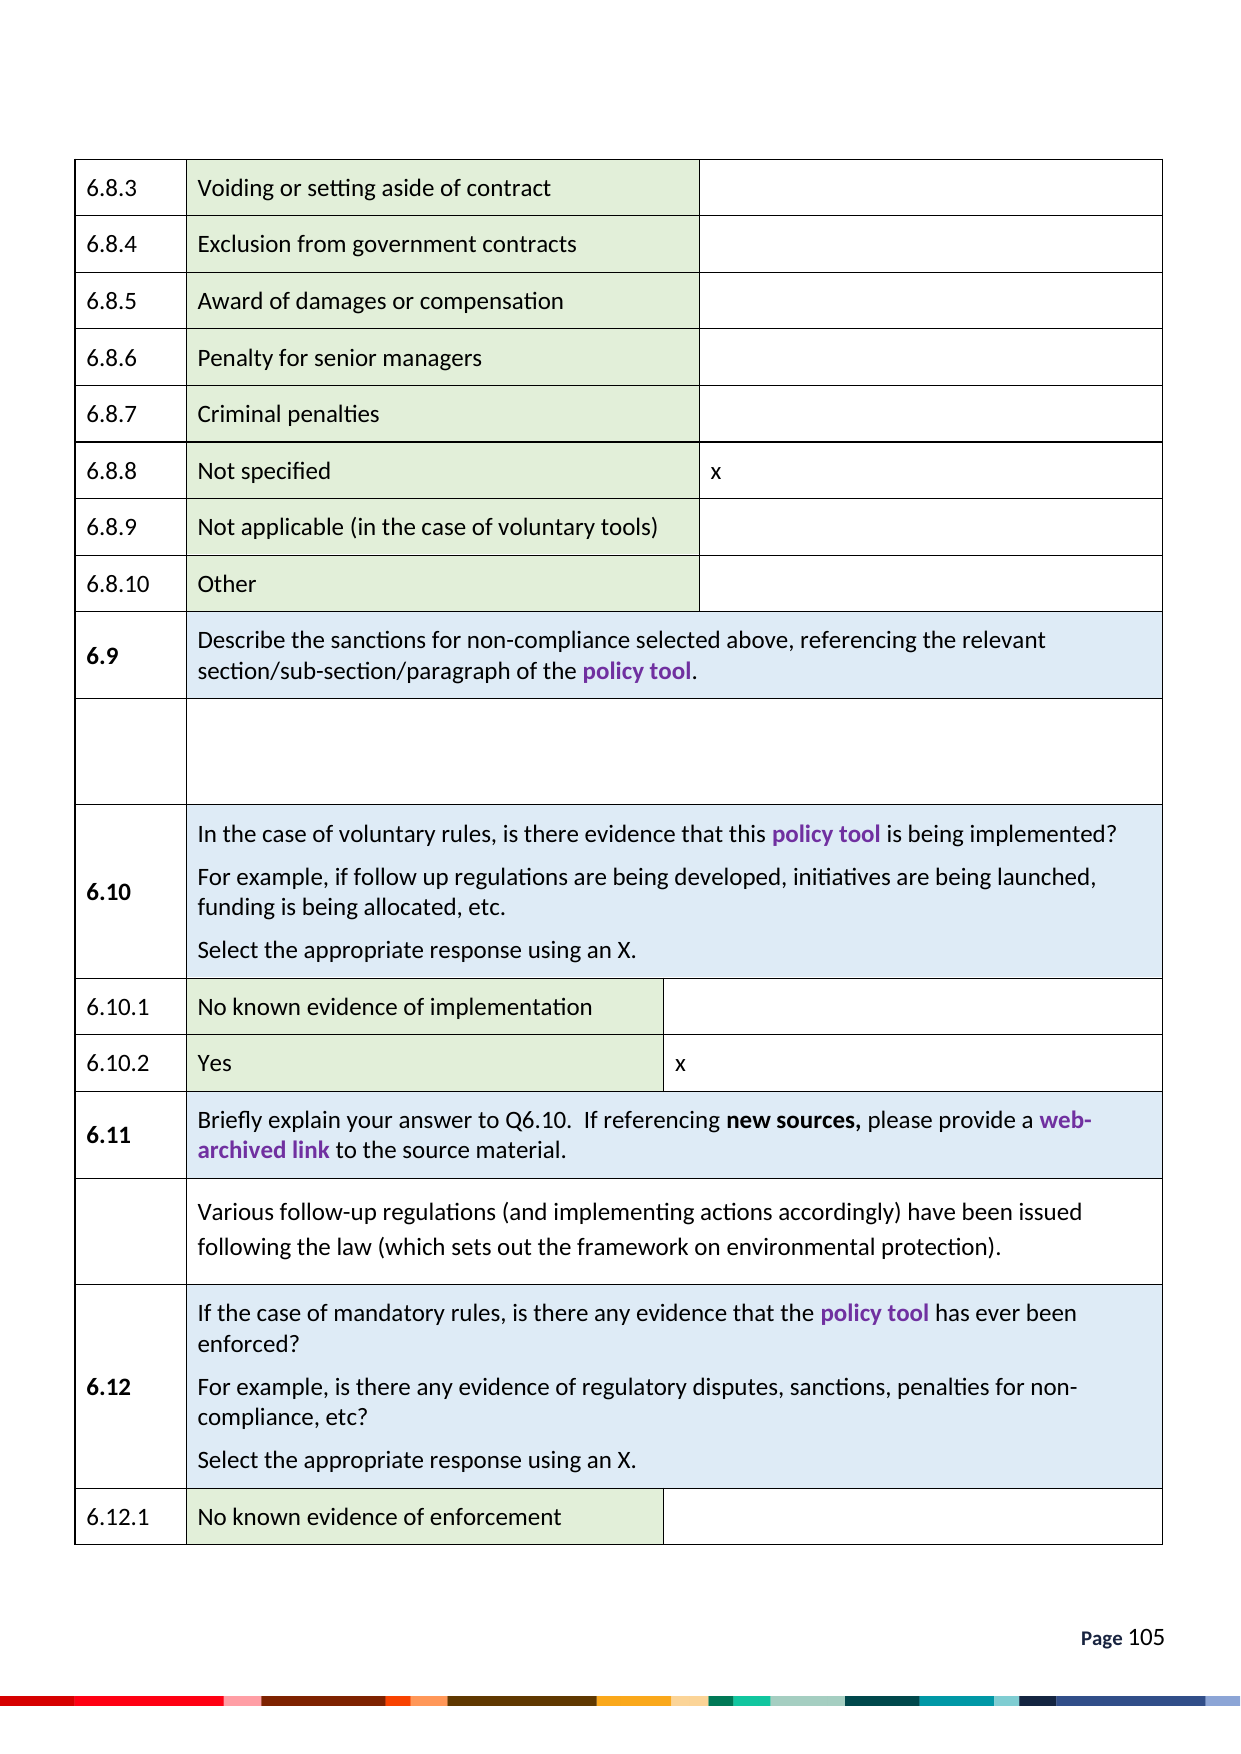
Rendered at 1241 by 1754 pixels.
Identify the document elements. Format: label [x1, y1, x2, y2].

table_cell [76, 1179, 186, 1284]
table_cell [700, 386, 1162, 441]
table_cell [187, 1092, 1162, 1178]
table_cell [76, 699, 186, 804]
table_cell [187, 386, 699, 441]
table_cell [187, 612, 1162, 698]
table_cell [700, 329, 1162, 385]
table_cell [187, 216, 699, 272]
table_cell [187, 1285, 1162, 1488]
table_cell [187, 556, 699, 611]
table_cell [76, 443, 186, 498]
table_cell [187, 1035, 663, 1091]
picture [0, 1696, 1241, 1706]
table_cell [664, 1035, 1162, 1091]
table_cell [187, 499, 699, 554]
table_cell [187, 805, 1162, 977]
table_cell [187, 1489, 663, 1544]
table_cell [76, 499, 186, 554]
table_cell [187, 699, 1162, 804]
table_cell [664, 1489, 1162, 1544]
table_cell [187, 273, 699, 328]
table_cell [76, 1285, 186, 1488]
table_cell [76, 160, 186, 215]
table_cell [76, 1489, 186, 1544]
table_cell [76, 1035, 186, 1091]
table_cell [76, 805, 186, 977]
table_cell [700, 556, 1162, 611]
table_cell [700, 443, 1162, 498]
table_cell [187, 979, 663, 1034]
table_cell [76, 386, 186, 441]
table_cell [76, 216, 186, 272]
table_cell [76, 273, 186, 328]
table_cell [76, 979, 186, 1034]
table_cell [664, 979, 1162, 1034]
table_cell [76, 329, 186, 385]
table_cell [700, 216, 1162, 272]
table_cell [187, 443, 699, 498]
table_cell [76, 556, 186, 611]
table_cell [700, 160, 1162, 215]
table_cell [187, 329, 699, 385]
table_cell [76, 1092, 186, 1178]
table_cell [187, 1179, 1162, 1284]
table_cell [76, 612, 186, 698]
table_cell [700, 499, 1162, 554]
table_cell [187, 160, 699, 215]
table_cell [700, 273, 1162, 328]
